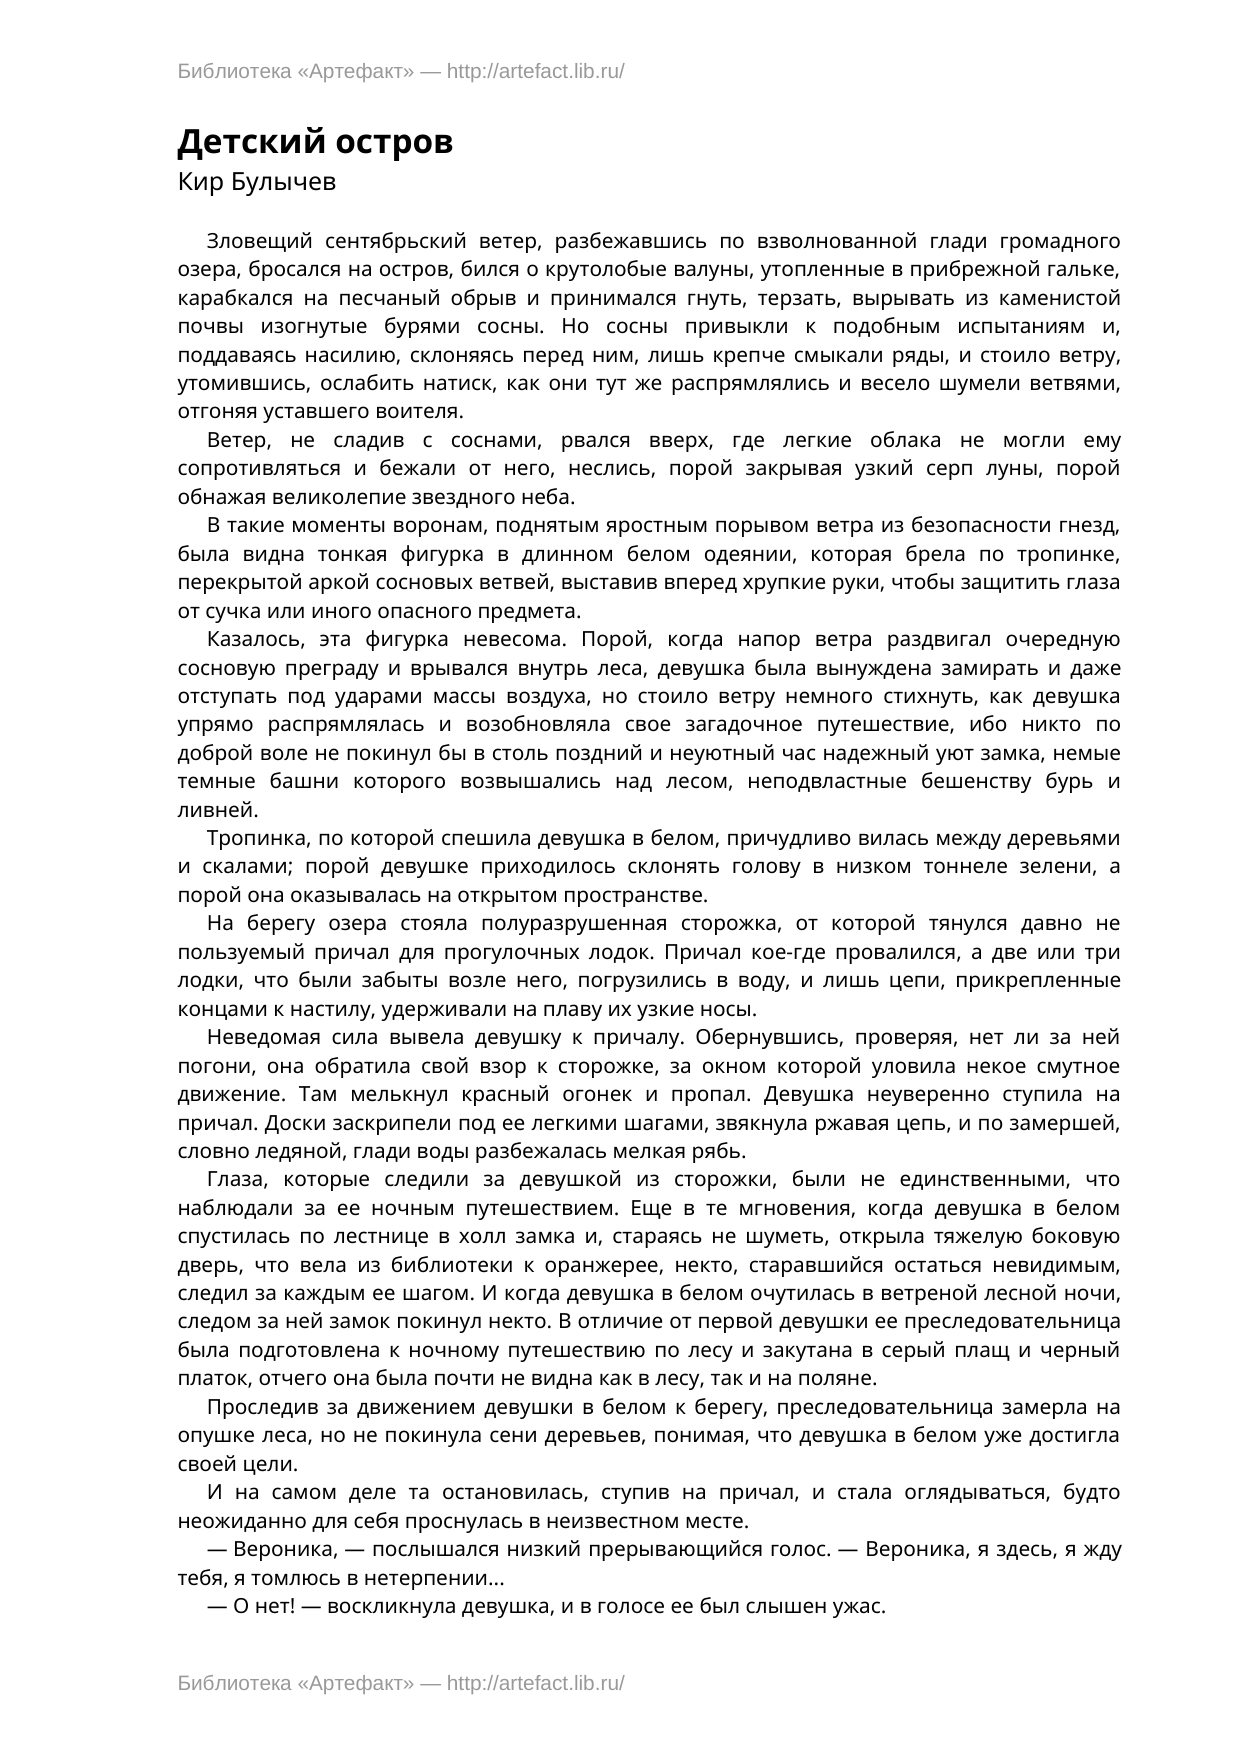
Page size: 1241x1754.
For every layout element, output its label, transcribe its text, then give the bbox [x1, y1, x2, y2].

subtitle Детский остров [177, 118, 1122, 163]
text Неведомая сила вывела девушку к причалу. Обернувшись, проверяя, нет ли за ней погони, она обратила свой взор к сторожке, за окном которой уловила некое смутное движение. Там мелькнул красный огонек и пропал. Девушка неуверенно ступила на причал. Доски заскрипели под ее легкими шагами, звякнула ржавая цепь, и по замершей, словно ледяной, глади воды разбежалась мелкая рябь. [177, 1022, 1122, 1164]
text Тропинка, по которой спешила девушка в белом, причудливо вилась между деревьями и скалами; порой девушке приходилось склонять голову в низком тоннеле зелени, а порой она оказывалась на открытом пространстве. [177, 823, 1122, 908]
text Глаза, которые следили за девушкой из сторожки, были не единственными, что наблюдали за ее ночным путешествием. Еще в те мгновения, когда девушка в белом спустилась по лестнице в холл замка и, стараясь не шуметь, открыла тяжелую боковую дверь, что вела из библиотеки к оранжерее, некто, старавшийся остаться невидимым, следил за каждым ее шагом. И когда девушка в белом очутилась в ветреной лесной ночи, следом за ней замок покинул некто. В отличие от первой девушки ее преследовательница была подготовлена к ночному путешествию по лесу и закутана в серый плащ и черный платок, отчего она была почти не видна как в лесу, так и на поляне. [177, 1164, 1122, 1392]
text Проследив за движением девушки в белом к берегу, преследовательница замерла на опушке леса, но не покинула сени деревьев, понимая, что девушка в белом уже достигла своей цели. [177, 1392, 1122, 1477]
text — О нет! — воскликнула девушка, и в голосе ее был слышен ужас. [177, 1591, 1122, 1619]
text И на самом деле та остановилась, ступив на причал, и стала оглядываться, будто неожиданно для себя проснулась в неизвестном месте. [177, 1477, 1122, 1534]
subtitle Кир Булычев [177, 163, 1122, 198]
text Зловещий сентябрьский ветер, разбежавшись по взволнованной глади громадного озера, бросался на остров, бился о крутолобые валуны, утопленные в прибрежной гальке, карабкался на песчаный обрыв и принимался гнуть, терзать, вырывать из каменистой почвы изогнутые бурями сосны. Но сосны привыкли к подобным испытаниям и, поддаваясь насилию, склоняясь перед ним, лишь крепче смыкали ряды, и стоило ветру, утомившись, ослабить натиск, как они тут же распрямлялись и весело шумели ветвями, отгоняя уставшего воителя. [177, 226, 1122, 425]
text — Вероника, — послышался низкий прерывающийся голос. — Вероника, я здесь, я жду тебя, я томлюсь в нетерпении... [177, 1534, 1122, 1591]
text В такие моменты воронам, поднятым яростным порывом ветра из безопасности гнезд, была видна тонкая фигурка в длинном белом одеянии, которая брела по тропинке, перекрытой аркой сосновых ветвей, выставив вперед хрупкие руки, чтобы защитить глаза от сучка или иного опасного предмета. [177, 510, 1122, 624]
text На берегу озера стояла полуразрушенная сторожка, от которой тянулся давно не пользуемый причал для прогулочных лодок. Причал кое-где провалился, а две или три лодки, что были забыты возле него, погрузились в воду, и лишь цепи, прикрепленные концами к настилу, удерживали на плаву их узкие носы. [177, 908, 1122, 1022]
text Казалось, эта фигурка невесома. Порой, когда напор ветра раздвигал очередную сосновую преграду и врывался внутрь леса, девушка была вынуждена замирать и даже отступать под ударами массы воздуха, но стоило ветру немного стихнуть, как девушка упрямо распрямлялась и возобновляла свое загадочное путешествие, ибо никто по доброй воле не покинул бы в столь поздний и неуютный час надежный уют замка, немые темные башни которого возвышались над лесом, неподвластные бешенству бурь и ливней. [177, 624, 1122, 823]
text Ветер, не сладив с соснами, рвался вверх, где легкие облака не могли ему сопротивляться и бежали от него, неслись, порой закрывая узкий серп луны, порой обнажая великолепие звездного неба. [177, 425, 1122, 510]
